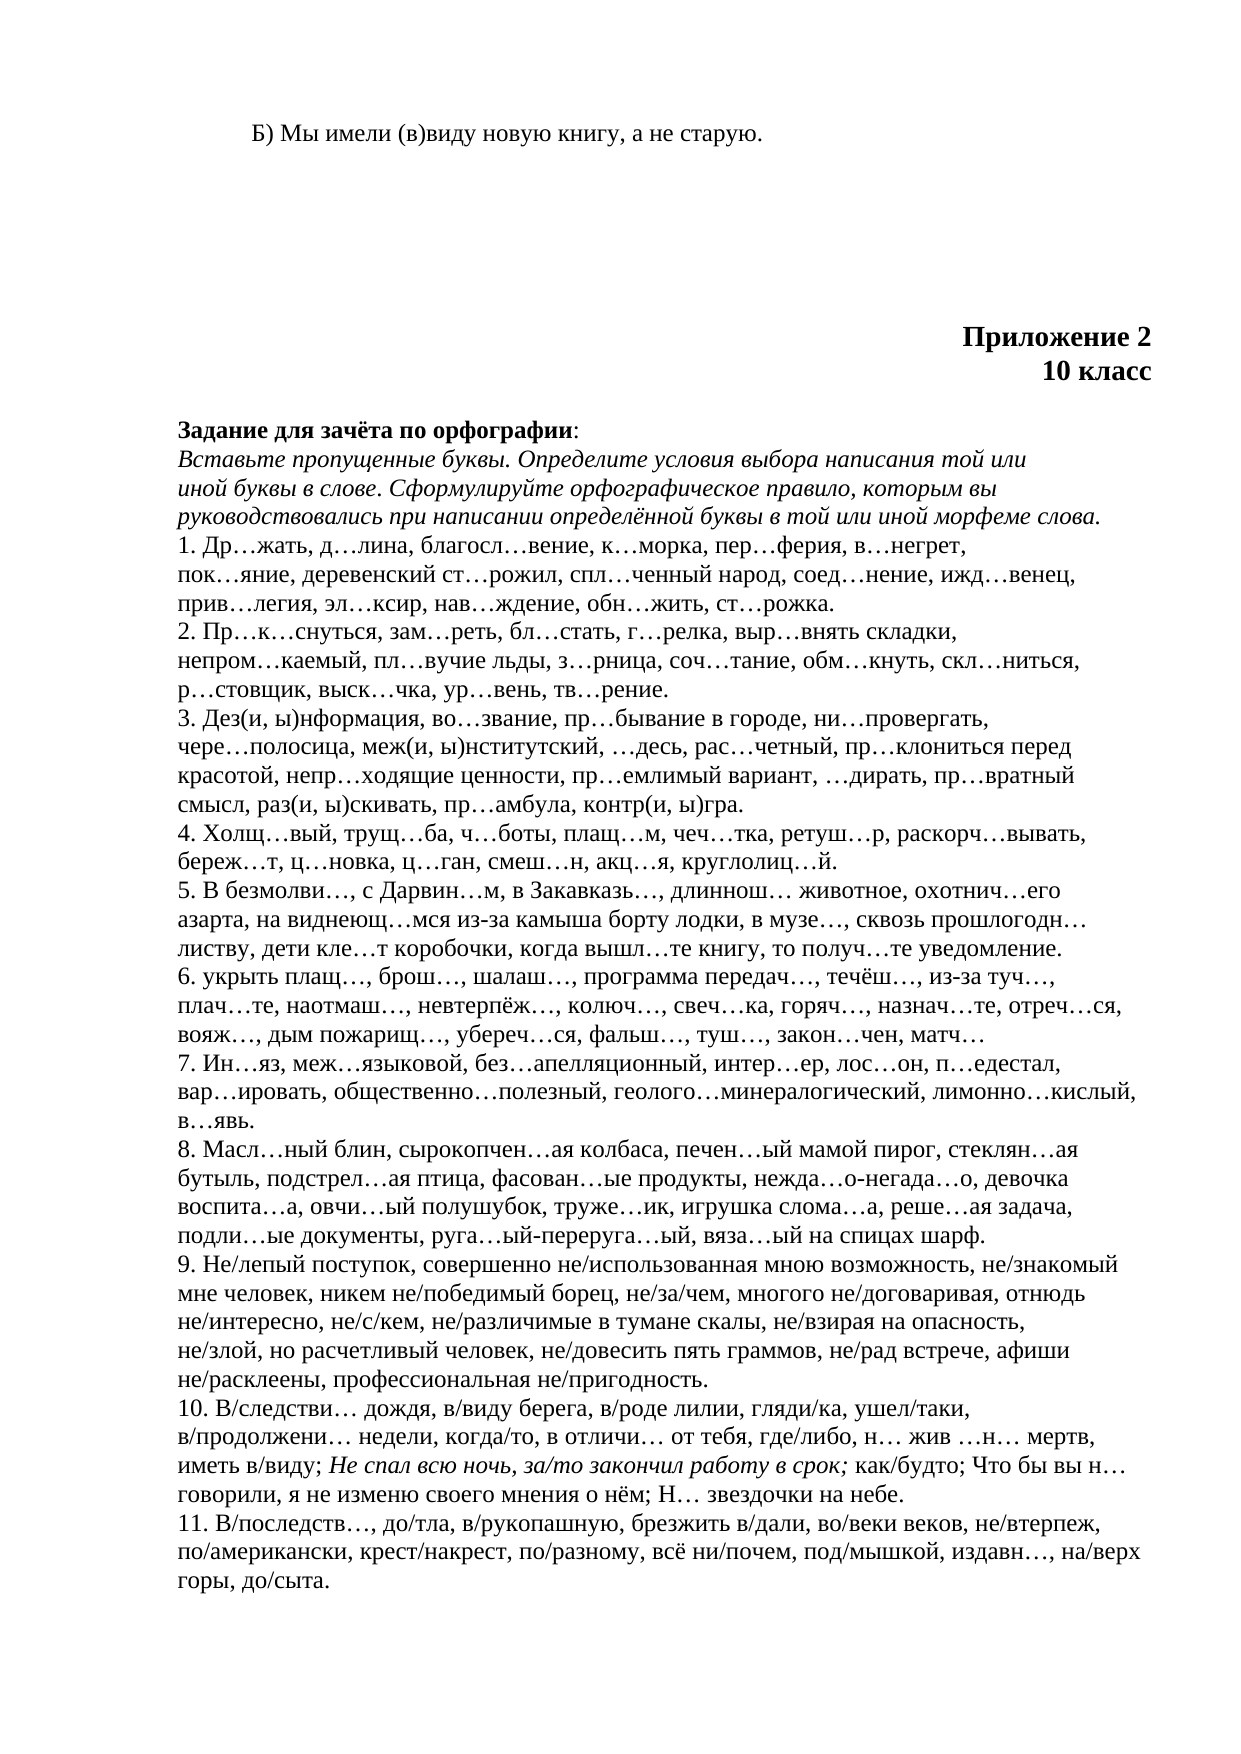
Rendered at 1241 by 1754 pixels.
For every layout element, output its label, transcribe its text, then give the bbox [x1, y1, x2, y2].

text 11. В/последств…, до/тла, в/рукопашную, брезжить в/дали, во/веки веков, не/втерпеж, по/американски, крест/накрест, по/разному, всё ни/почем, под/мышкой, издавн…, на/верх горы, до/сыта. [177, 1508, 1152, 1594]
text 10. В/следстви… дождя, в/виду берега, в/роде лилии, гляди/ка, ушел/таки, [177, 1393, 1152, 1421]
text азарта, на виднеющ…мся из-за камыша борту лодки, в музе…, сквозь прошлогодн… [177, 904, 1152, 933]
text смысл, раз(и, ы)скивать, пр…амбула, контр(и, ы)гра. [177, 789, 1152, 818]
text Приложение 2 [177, 319, 1152, 353]
text говорили, я не изменю своего мнения о нём; Н… звездочки на небе. [177, 1479, 1152, 1508]
text иметь в/виду; Не спал всю ночь, за/то закончил работу в срок; как/будто; Что бы вы н… [177, 1450, 1152, 1479]
text 7. Ин…яз, меж…языковой, без…апелляционный, интер…ер, лос…он, п…едестал, [177, 1048, 1152, 1076]
text непром…каемый, пл…вучие льды, з…рница, соч…тание, обм…кнуть, скл…ниться, [177, 645, 1152, 674]
text не/расклеены, профессиональная не/пригодность. [177, 1364, 1152, 1393]
text прив…легия, эл…ксир, нав…ждение, обн…жить, ст…рожка. [177, 588, 1152, 616]
text плач…те, наотмаш…, невтерпёж…, колюч…, свеч…ка, горяч…, назнач…те, отреч…ся, [177, 990, 1152, 1019]
text в/продолжени… недели, когда/то, в отличи… от тебя, где/либо, н… жив …н… мертв, [177, 1421, 1152, 1450]
text иной буквы в слове. Сформулируйте орфографическое правило, которым вы [177, 473, 1152, 501]
text 8. Масл…ный блин, сырокопчен…ая колбаса, печен…ый мамой пирог, стеклян…ая бутыль, подстрел…ая птица, фасован…ые продукты, нежда…о-негада…о, девочка воспита…а, овчи…ый полушубок, труже…ик, игрушка слома…а, реше…ая задача, подли…ые документы, руга…ый-переруга…ый, вяза…ый на спицах шарф. [177, 1134, 1152, 1249]
text Б) Мы имели (в)виду новую книгу, а не старую. [177, 118, 1152, 147]
text чере…полосица, меж(и, ы)нститутский, …десь, рас…четный, пр…клониться перед [177, 731, 1152, 760]
text 3. Дез(и, ы)нформация, во…звание, пр…бывание в городе, ни…провергать, [177, 703, 1152, 731]
text листву, дети кле…т коробочки, когда вышл…те книгу, то получ…те уведомление. [177, 933, 1152, 961]
text 4. Холщ…вый, трущ…ба, ч…боты, плащ…м, чеч…тка, ретуш…р, раскорч…вывать, береж…т, ц…новка, ц…ган, смеш…н, акц…я, круглолиц…й. [177, 818, 1152, 875]
text 2. Пр…к…снуться, зам…реть, бл…стать, г…релка, выр…внять складки, [177, 616, 1152, 645]
text р…стовщик, выск…чка, ур…вень, тв…рение. [177, 674, 1152, 703]
text в…явь. [177, 1105, 1152, 1134]
text вояж…, дым пожарищ…, убереч…ся, фальш…, туш…, закон…чен, матч… [177, 1019, 1152, 1048]
text вар…ировать, общественно…полезный, геолого…минералогический, лимонно…кислый, [177, 1076, 1152, 1105]
text 1. Др…жать, д…лина, благосл…вение, к…морка, пер…ферия, в…негрет, [177, 530, 1152, 559]
text 9. Не/лепый поступок, совершенно не/использованная мною возможность, не/знакомый мне человек, никем не/победимый борец, не/за/чем, многого не/договаривая, отнюдь не/интересно, не/с/кем, не/различимые в тумане скалы, не/взирая на опасность, [177, 1249, 1152, 1335]
text Вставьте пропущенные буквы. Определите условия выбора написания той или [177, 444, 1152, 473]
text красотой, непр…ходящие ценности, пр…емлимый вариант, …дирать, пр…вратный [177, 760, 1152, 789]
text Задание для зачёта по орфографии: [177, 415, 1152, 444]
text не/злой, но расчетливый человек, не/довесить пять граммов, не/рад встрече, афиши [177, 1335, 1152, 1364]
text пок…яние, деревенский ст…рожил, спл…ченный народ, соед…нение, ижд…венец, [177, 559, 1152, 588]
text 10 класс [177, 353, 1152, 386]
text 5. В безмолви…, с Дарвин…м, в Закавказь…, длиннош… животное, охотнич…его [177, 875, 1152, 904]
text 6. укрыть плащ…, брош…, шалаш…, программа передач…, течёш…, из-за туч…, [177, 961, 1152, 990]
text руководствовались при написании определённой буквы в той или иной морфеме слова. [177, 501, 1152, 530]
